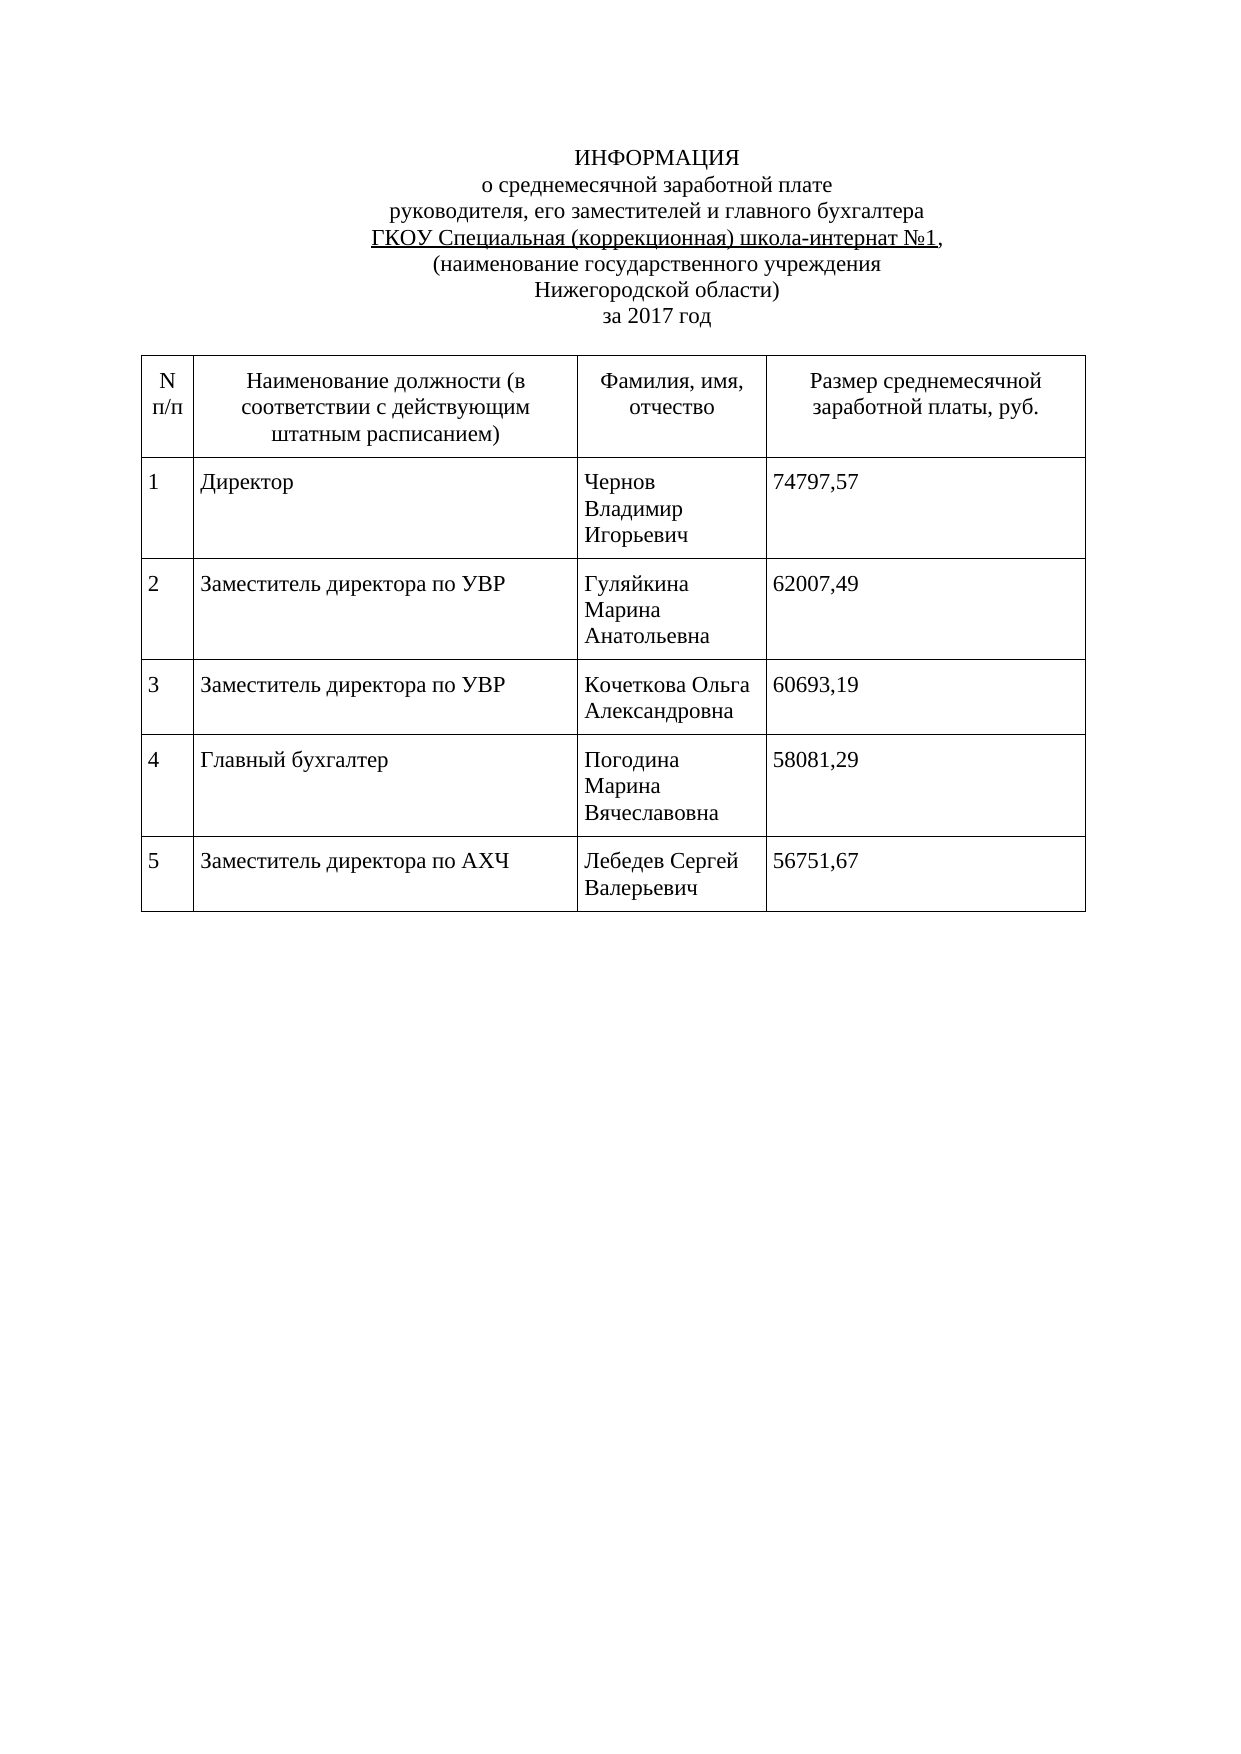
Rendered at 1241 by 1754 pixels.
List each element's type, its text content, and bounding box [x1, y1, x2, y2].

table_cell 1 [142, 458, 193, 558]
table_cell Директор [194, 458, 577, 558]
text (наименование государственного учреждения [148, 250, 1166, 276]
table_header Размер среднемесячной заработной платы, руб. [767, 356, 1085, 457]
table_cell 5 [142, 837, 193, 911]
table_cell Главный бухгалтер [194, 735, 577, 836]
text ИНФОРМАЦИЯ [148, 144, 1166, 171]
table_cell 60693,19 [767, 660, 1085, 734]
table_cell 2 [142, 559, 193, 659]
table_cell Гуляйкина Марина Анатольевна [578, 559, 766, 659]
table_cell 4 [142, 735, 193, 836]
table_cell 58081,29 [767, 735, 1085, 836]
text руководителя, его заместителей и главного бухгалтера [148, 197, 1166, 223]
table_cell 74797,57 [767, 458, 1085, 558]
table_header Наименование должности (в соответствии с действующим штатным расписанием) [194, 356, 577, 457]
table_cell Заместитель директора по УВР [194, 660, 577, 734]
table_header Фамилия, имя, отчество [578, 356, 766, 457]
table_cell Кочеткова Ольга Александровна [578, 660, 766, 734]
text ГКОУ Специальная (коррекционная) школа-интернат №1, [148, 223, 1166, 250]
text о среднемесячной заработной плате [148, 171, 1166, 197]
table_cell 62007,49 [767, 559, 1085, 659]
table_cell Заместитель директора по УВР [194, 559, 577, 659]
table_header N п/п [142, 356, 193, 457]
table_cell Погодина Марина Вячеславовна [578, 735, 766, 836]
table_cell Чернов Владимир Игорьевич [578, 458, 766, 558]
table_cell 56751,67 [767, 837, 1085, 911]
table_cell Заместитель директора по АХЧ [194, 837, 577, 911]
table_cell Лебедев Сергей Валерьевич [578, 837, 766, 911]
text за 2017 год [148, 303, 1166, 329]
table_cell 3 [142, 660, 193, 734]
text Нижегородской области) [148, 276, 1166, 303]
